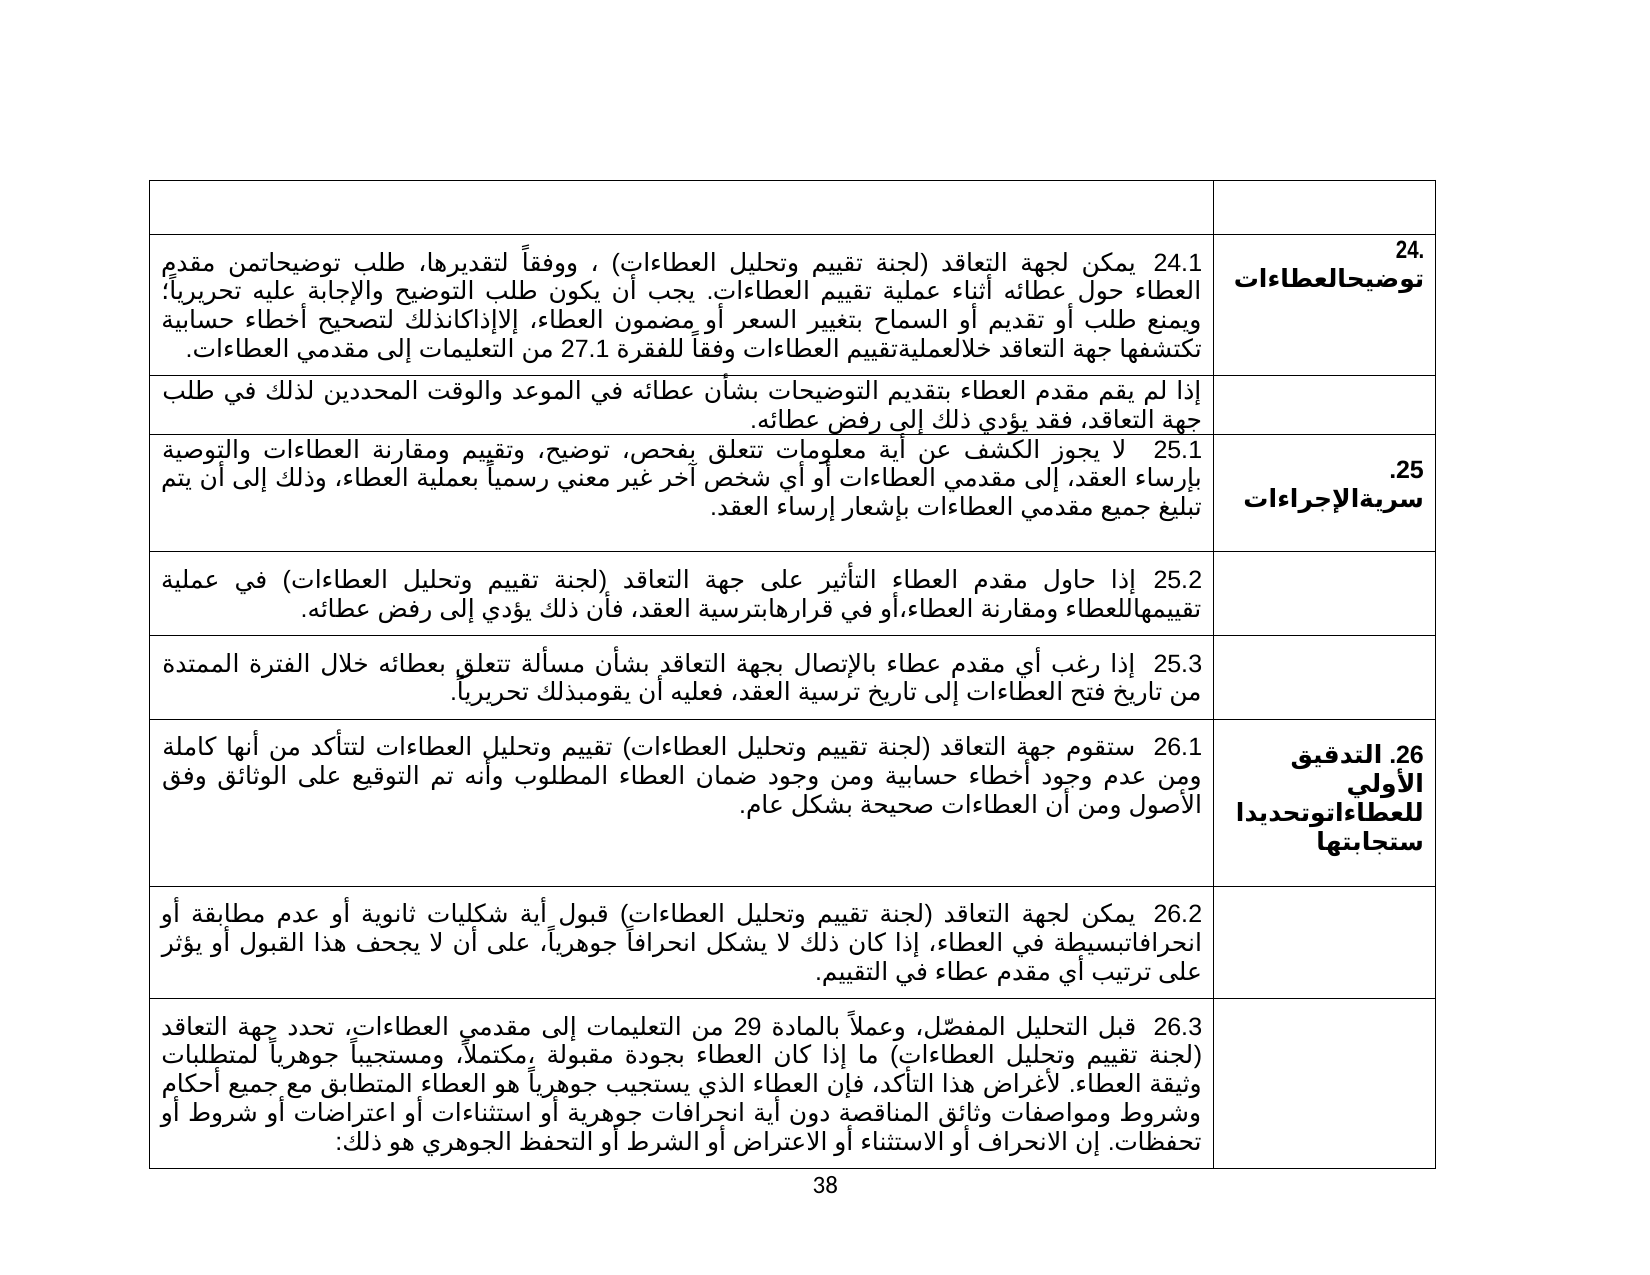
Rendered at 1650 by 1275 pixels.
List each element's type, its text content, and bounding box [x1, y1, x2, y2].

table_cell [1214, 181, 1435, 234]
table_cell 26.3 قبل التحليل المفصّل، وعملاً بالمادة 29 من التعليمات إلى مقدمي العطاءات، تحدد جهة التعاقد (لجنة تقييم وتحليل العطاءات) ما إذا كان العطاء بجودة مقبولة ،مكتملاً، ومستجيباً جوهرياً لمتطلبات وثيقة العطاء. لأغراض هذا التأكد، فإن العطاء الذي يستجيب جوهرياً هو العطاء المتطابق مع جميع أحكام وشروط ومواصفات وثائق المناقصة دون أية انحرافات جوهرية أو استثناءات أو اعتراضات أو شروط أو تحفظات. إن الانحراف أو الاستثناء أو الاعتراض أو الشرط أو التحفظ الجوهري هو ذلك: [150, 999, 1213, 1168]
table_cell 24. توضيحالعطاءات [1214, 235, 1435, 375]
table_cell 24.1 يمكن لجهة التعاقد (لجنة تقييم وتحليل العطاءات) ، ووفقاً لتقديرها، طلب توضيحاتمن مقدم العطاء حول عطائه أثناء عملية تقييم العطاءات. يجب أن يكون طلب التوضيح والإجابة عليه تحريرياً؛ ويمنع طلب أو تقديم أو السماح بتغيير السعر أو مضمون العطاء، إلاإذاكانذلك لتصحيح أخطاء حسابية تكتشفها جهة التعاقد خلالعمليةتقييم العطاءات وفقاً للفقرة 27.1 من التعليمات إلى مقدمي العطاءات. [150, 235, 1213, 375]
table_cell [1214, 887, 1435, 998]
table_cell 25.1 لا يجوز الكشف عن أية معلومات تتعلق بفحص، توضيح، وتقييم ومقارنة العطاءات والتوصية بإرساء العقد، إلى مقدمي العطاءات أو أي شخص آخر غير معني رسمياً بعملية العطاء، وذلك إلى أن يتم تبليغ جميع مقدمي العطاءات بإشعار إرساء العقد. [150, 435, 1213, 551]
table_cell [1214, 552, 1435, 635]
table_cell 25.3 إذا رغب أي مقدم عطاء بالإتصال بجهة التعاقد بشأن مسألة تتعلق بعطائه خلال الفترة الممتدة من تاريخ فتح العطاءات إلى تاريخ ترسية العقد، فعليه أن يقومبذلك تحريرياً. [150, 636, 1213, 718]
table_cell 25.2 إذا حاول مقدم العطاء التأثير على جهة التعاقد (لجنة تقييم وتحليل العطاءات) في عملية تقييمهاللعطاء ومقارنة العطاء،أو في قرارهابترسية العقد، فأن ذلك يؤدي إلى رفض عطائه. [150, 552, 1213, 635]
table_cell إذا لم يقم مقدم العطاء بتقديم التوضيحات بشأن عطائه في الموعد والوقت المحددين لذلك في طلب جهة التعاقد، فقد يؤدي ذلك إلى رفض عطائه. [150, 376, 1213, 434]
table_cell 26. التدقيق الأولي للعطاءاتوتحديداستجابتها [1214, 720, 1435, 886]
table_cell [150, 181, 1213, 234]
table_cell [1214, 376, 1435, 434]
table_cell [1214, 636, 1435, 718]
table_cell 26.1 ستقوم جهة التعاقد (لجنة تقييم وتحليل العطاءات) تقييم وتحليل العطاءات لتتأكد من أنها كاملة ومن عدم وجود أخطاء حسابية ومن وجود ضمان العطاء المطلوب وأنه تم التوقيع على الوثائق وفق الأصول ومن أن العطاءات صحيحة بشكل عام. [150, 720, 1213, 886]
table_cell 26.2 يمكن لجهة التعاقد (لجنة تقييم وتحليل العطاءات) قبول أية شكليات ثانوية أو عدم مطابقة أو انحرافاتبسيطة في العطاء، إذا كان ذلك لا يشكل انحرافاً جوهرياً، على أن لا يجحف هذا القبول أو يؤثر على ترتيب أي مقدم عطاء في التقييم. [150, 887, 1213, 998]
table_cell 25. سريةالإجراءات [1214, 435, 1435, 551]
table_cell [1214, 999, 1435, 1168]
